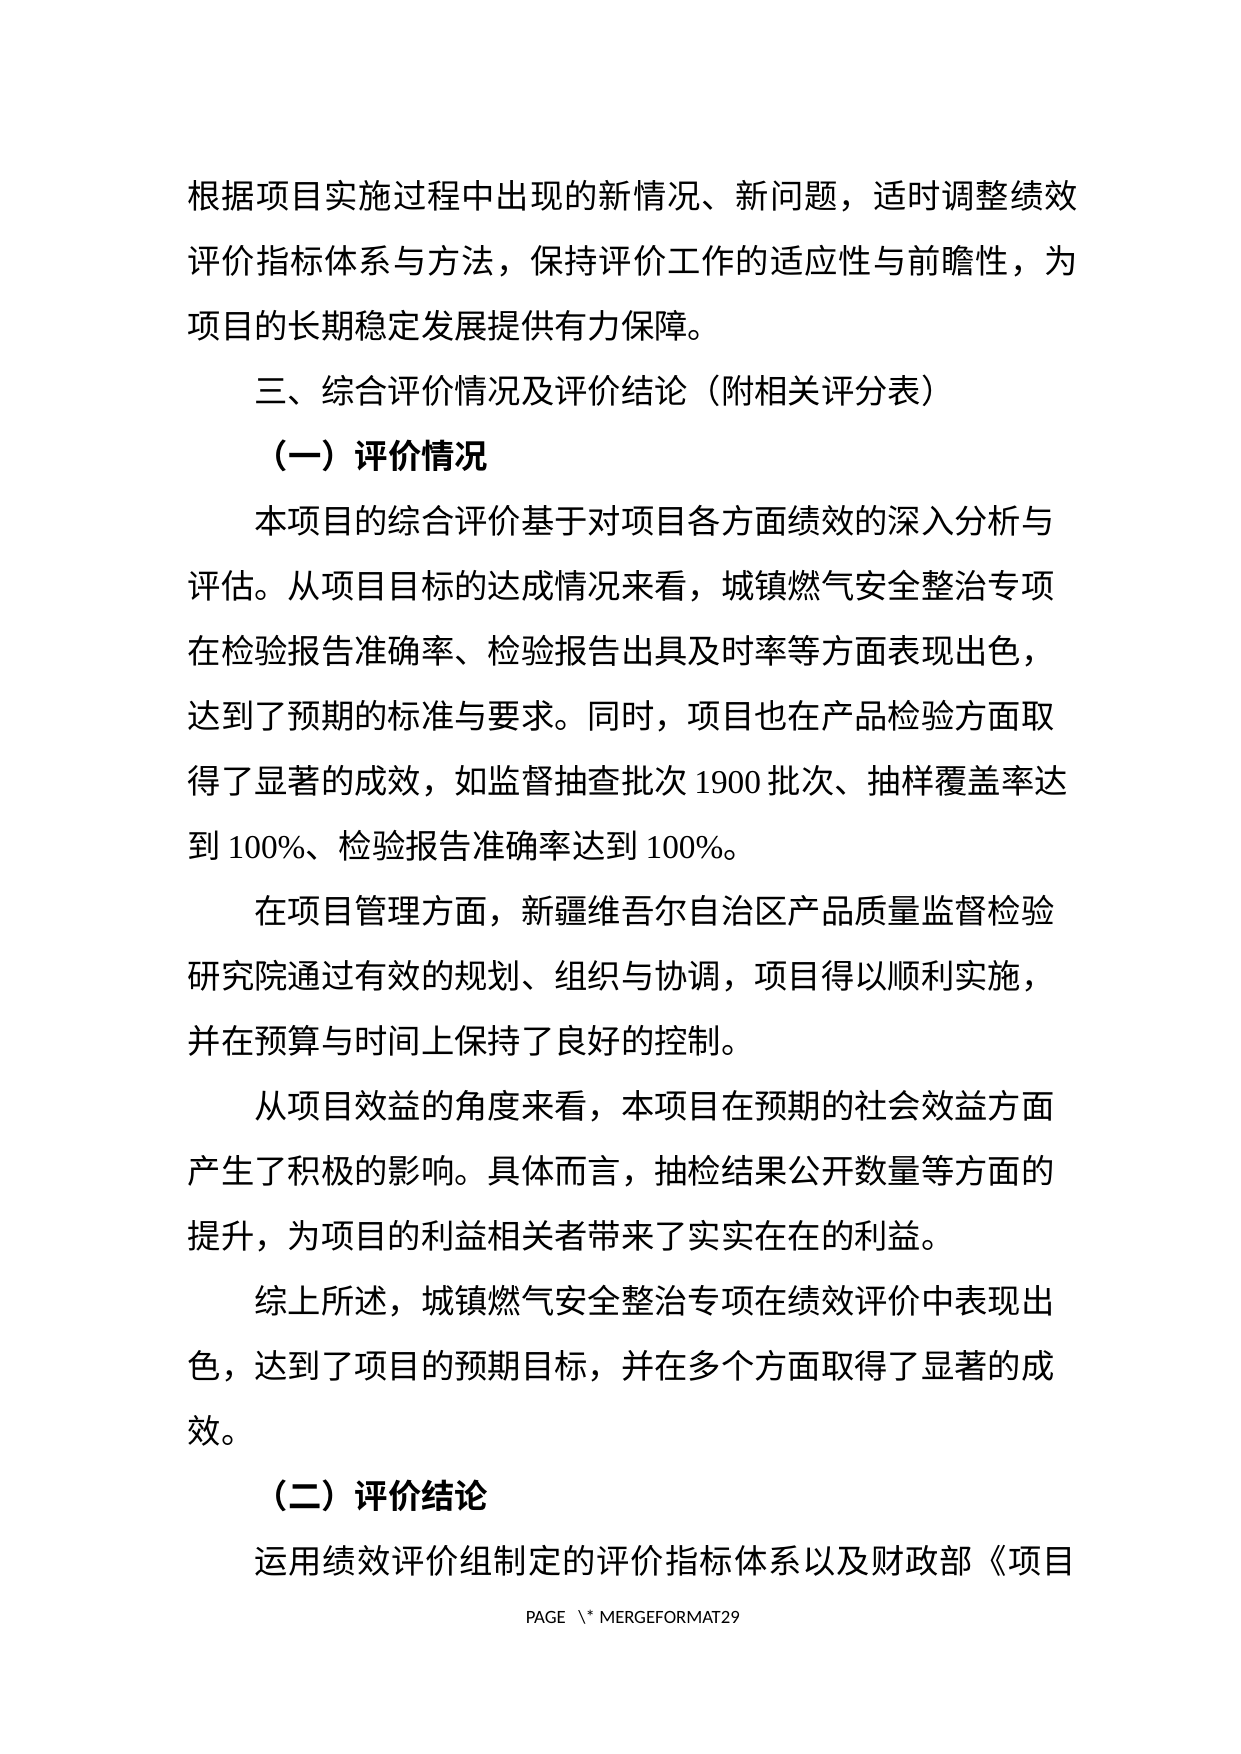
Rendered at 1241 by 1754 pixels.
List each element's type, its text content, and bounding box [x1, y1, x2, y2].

list 综合评价情况及评价结论（附相关评分表） [187, 357, 1078, 422]
title （二）评价结论 [187, 1462, 1078, 1527]
text 本项目的综合评价基于对项目各方面绩效的深入分析与评估。从项目目标的达成情况来看，城镇燃气安全整治专项在检验报告准确率、检验报告出具及时率等方面表现出色，达到了预期的标准与要求。同时，项目也在产品检验方面取得了显著的成效，如监督抽查批次1900批次、抽样覆盖率达到100%、检验报告准确率达到100%。 [187, 487, 1078, 877]
text 综上所述，城镇燃气安全整治专项在绩效评价中表现出色，达到了项目的预期目标，并在多个方面取得了显著的成效。 [187, 1267, 1078, 1462]
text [187, 162, 1078, 357]
text 从项目效益的角度来看，本项目在预期的社会效益方面产生了积极的影响。具体而言，抽检结果公开数量等方面的提升，为项目的利益相关者带来了实实在在的利益。 [187, 1072, 1078, 1267]
title （一）评价情况 [187, 422, 1078, 487]
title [187, 1527, 1078, 1592]
text 在项目管理方面，新疆维吾尔自治区产品质量监督检验研究院通过有效的规划、组织与协调，项目得以顺利实施，并在预算与时间上保持了良好的控制。 [187, 877, 1078, 1072]
